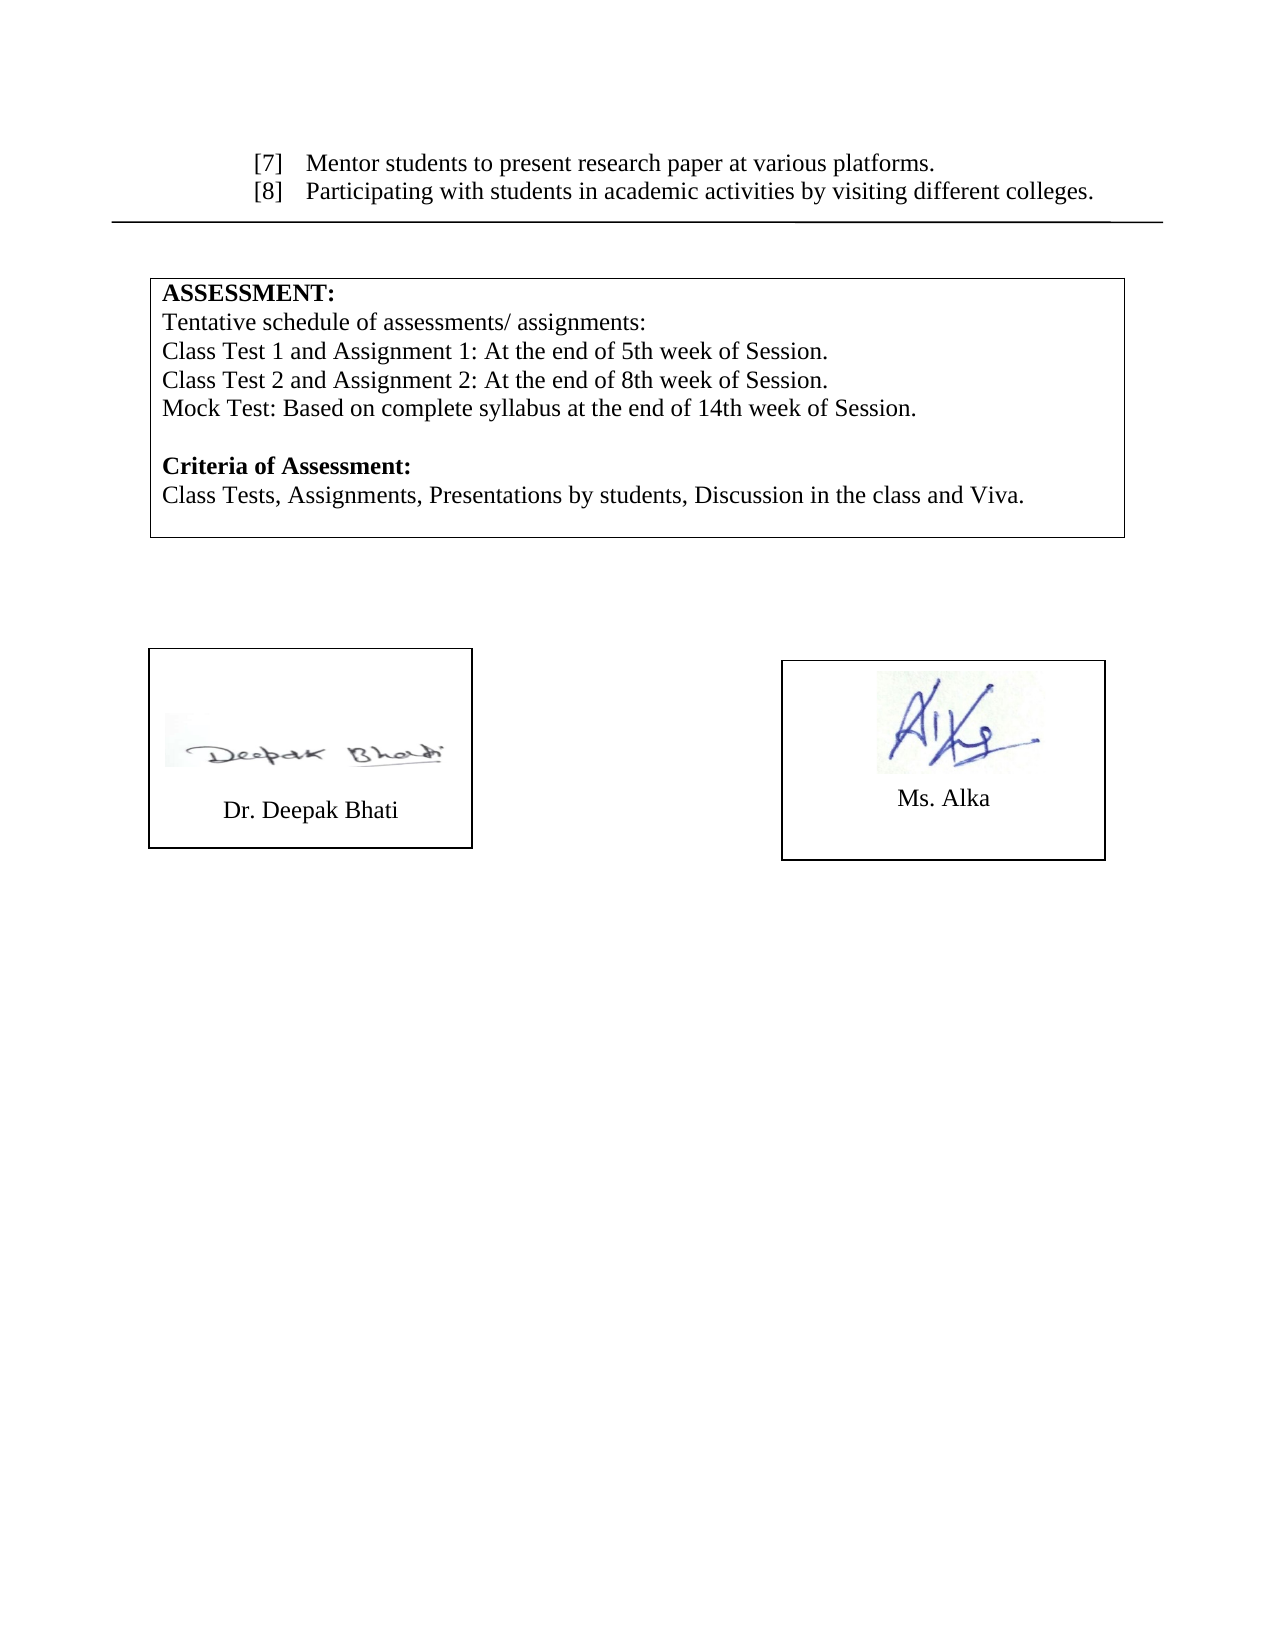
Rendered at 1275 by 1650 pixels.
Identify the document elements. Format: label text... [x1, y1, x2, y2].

picture [876, 671, 1046, 774]
list Mentor students to present research paper at various platforms. [268, 148, 1125, 176]
picture [165, 713, 457, 767]
list Participating with students in academic activities by visiting different colleges. [268, 176, 1125, 205]
table_header ASSESSMENT: Tentative schedule of assessments/ assignments: Class Test 1 and Assignment 1: At the end of 5th week of Session. Class Test 2 and Assignment 2: At the end of 8th week of Session. Mock Test: Based on complete syllabus at the end of 14th week of Session. Criteria of Assessment: Class Tests, Assignments, Presentations by students, Discussion in the class and Viva. [151, 279, 1124, 537]
